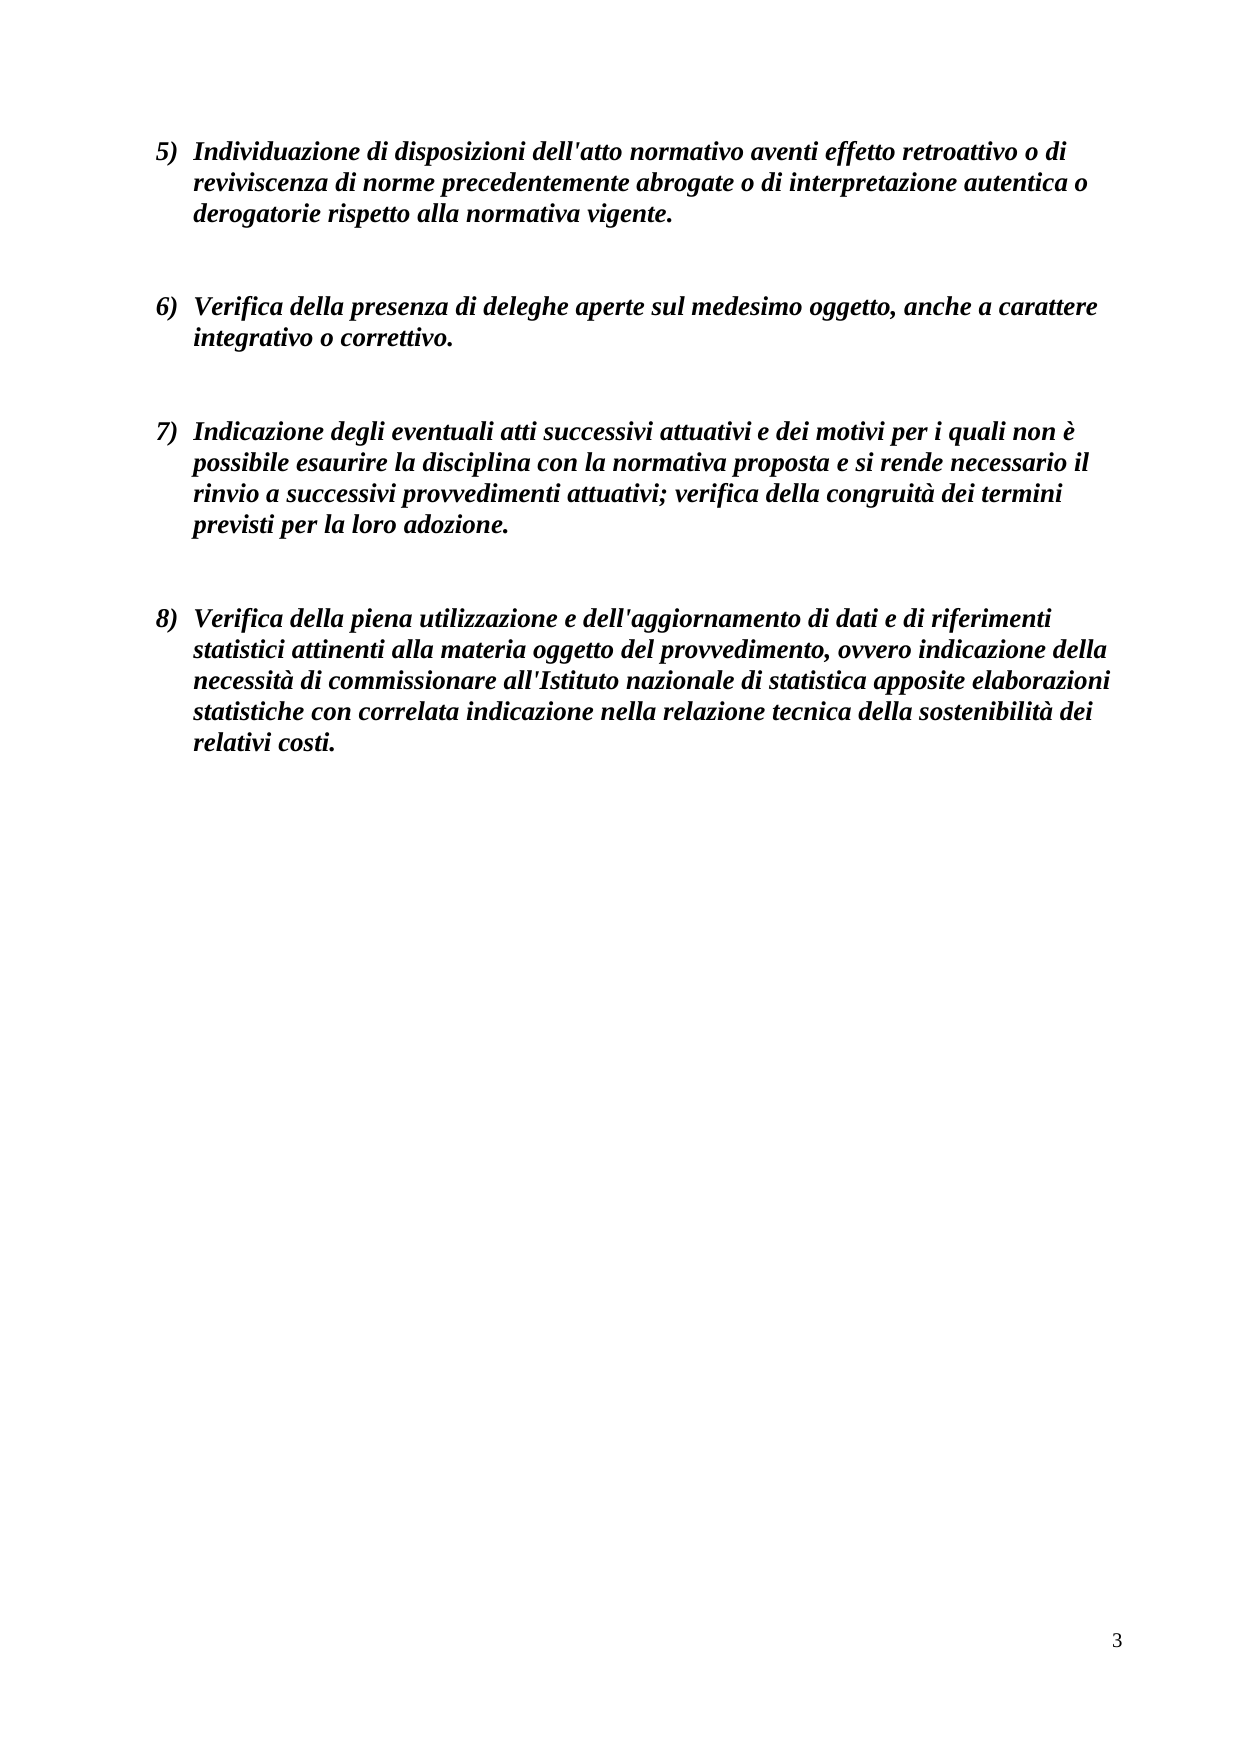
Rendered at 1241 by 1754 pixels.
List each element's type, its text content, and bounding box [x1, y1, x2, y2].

list Indicazione degli eventuali atti successivi attuativi e dei motivi per i quali non è possibile esaurire la disciplina con la normativa proposta e si rende necessario il rinvio a successivi provvedimenti attuativi; verifica della congruità dei termini previsti per la loro adozione. [156, 415, 1122, 539]
list Individuazione di disposizioni dell'atto normativo aventi effetto retroattivo o di reviviscenza di norme precedentemente abrogate o di interpretazione autentica o derogatorie rispetto alla normativa vigente. [156, 134, 1122, 228]
list Verifica della piena utilizzazione e dell'aggiornamento di dati e di riferimenti statistici attinenti alla materia oggetto del provvedimento, ovvero indicazione della necessità di commissionare all'Istituto nazionale di statistica apposite elaborazioni statistiche con correlata indicazione nella relazione tecnica della sostenibilità dei relativi costi. [156, 602, 1122, 757]
list Verifica della presenza di deleghe aperte sul medesimo oggetto, anche a carattere integrativo o correttivo. [156, 290, 1122, 353]
